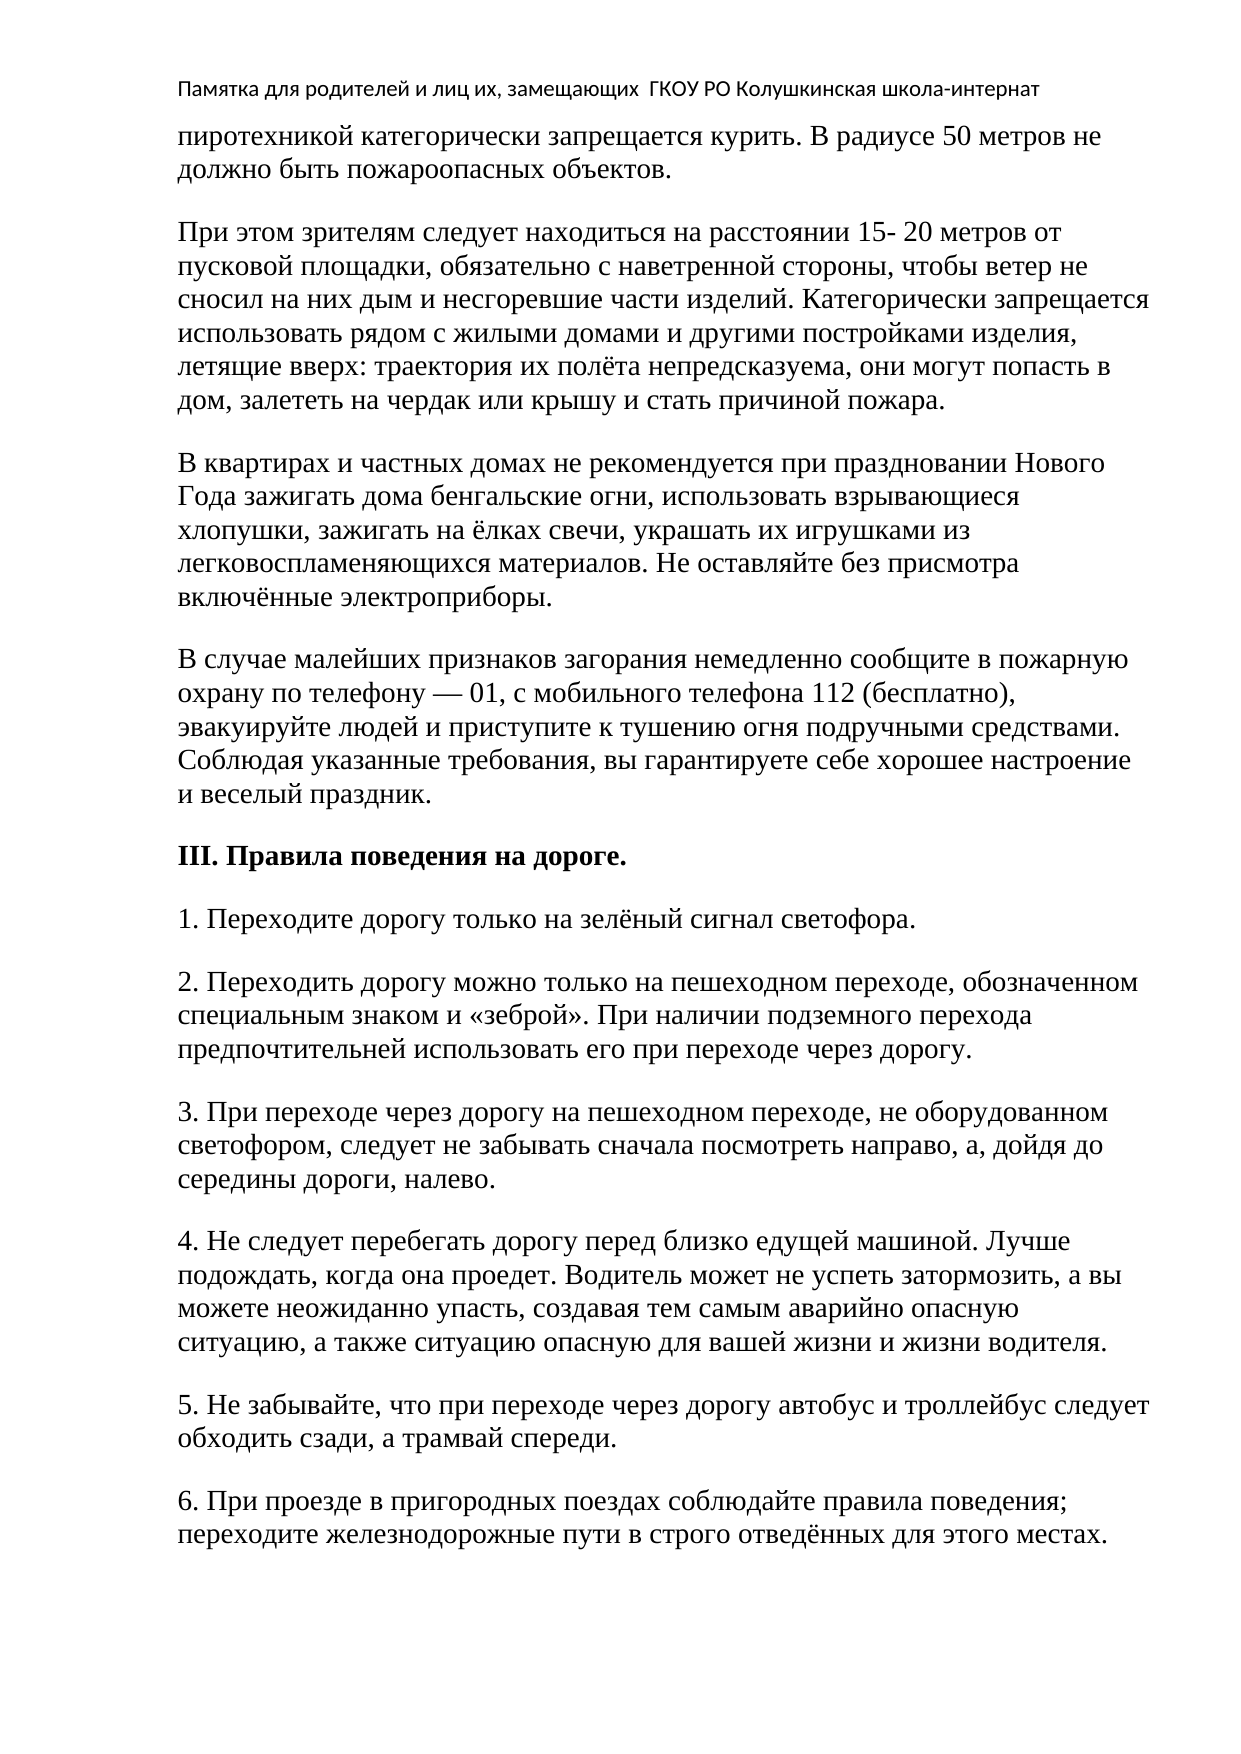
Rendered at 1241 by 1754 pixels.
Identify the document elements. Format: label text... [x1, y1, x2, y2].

text 2. Переходить дорогу можно только на пешеходном переходе, обозначенном специальным знаком и «зеброй». При наличии подземного перехода предпочтительней использовать его при переходе через дорогу. [177, 964, 1152, 1064]
text 1. Переходите дорогу только на зелёный сигнал светофора. [177, 901, 1152, 935]
text 4. Не следует перебегать дорогу перед близко едущей машиной. Лучше подождать, когда она проедет. Водитель может не успеть затормозить, а вы можете неожиданно упасть, создавая тем самым аварийно опасную ситуацию, а также ситуацию опасную для вашей жизни и жизни водителя. [177, 1223, 1152, 1358]
text III. Правила поведения на дороге. [177, 838, 1152, 872]
text 5. Не забывайте, что при переходе через дорогу автобус и троллейбус следует обходить сзади, а трамвай спереди. [177, 1387, 1152, 1454]
text В квартирах и частных домах не рекомендуется при праздновании Нового Года зажигать дома бенгальские огни, использовать взрывающиеся хлопушки, зажигать на ёлках свечи, украшать их игрушками из легковоспламеняющихся материалов. Не оставляйте без присмотра включённые электроприборы. [177, 445, 1152, 612]
text 3. При переходе через дорогу на пешеходном переходе, не оборудованном светофором, следует не забывать сначала посмотреть направо, а, дойдя до середины дороги, налево. [177, 1094, 1152, 1194]
text При этом зрителям следует находиться на расстоянии 15- 20 метров от пусковой площадки, обязательно с наветренной стороны, чтобы ветер не сносил на них дым и несгоревшие части изделий. Категорически запрещается использовать рядом с жилыми домами и другими постройками изделия, летящие вверх: траектория их полёта непредсказуема, они могут попасть в дом, залететь на чердак или крышу и стать причиной пожара. [177, 214, 1152, 416]
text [177, 118, 1152, 185]
text 6. При проезде в пригородных поездах соблюдайте правила поведения; переходите железнодорожные пути в строго отведённых для этого местах. [177, 1483, 1152, 1550]
text В случае малейших признаков загорания немедленно сообщите в пожарную охрану по телефону — 01, с мобильного телефона 112 (бесплатно), эвакуируйте людей и приступите к тушению огня подручными средствами. Соблюдая указанные требования, вы гарантируете себе хорошее настроение и веселый праздник. [177, 642, 1152, 809]
